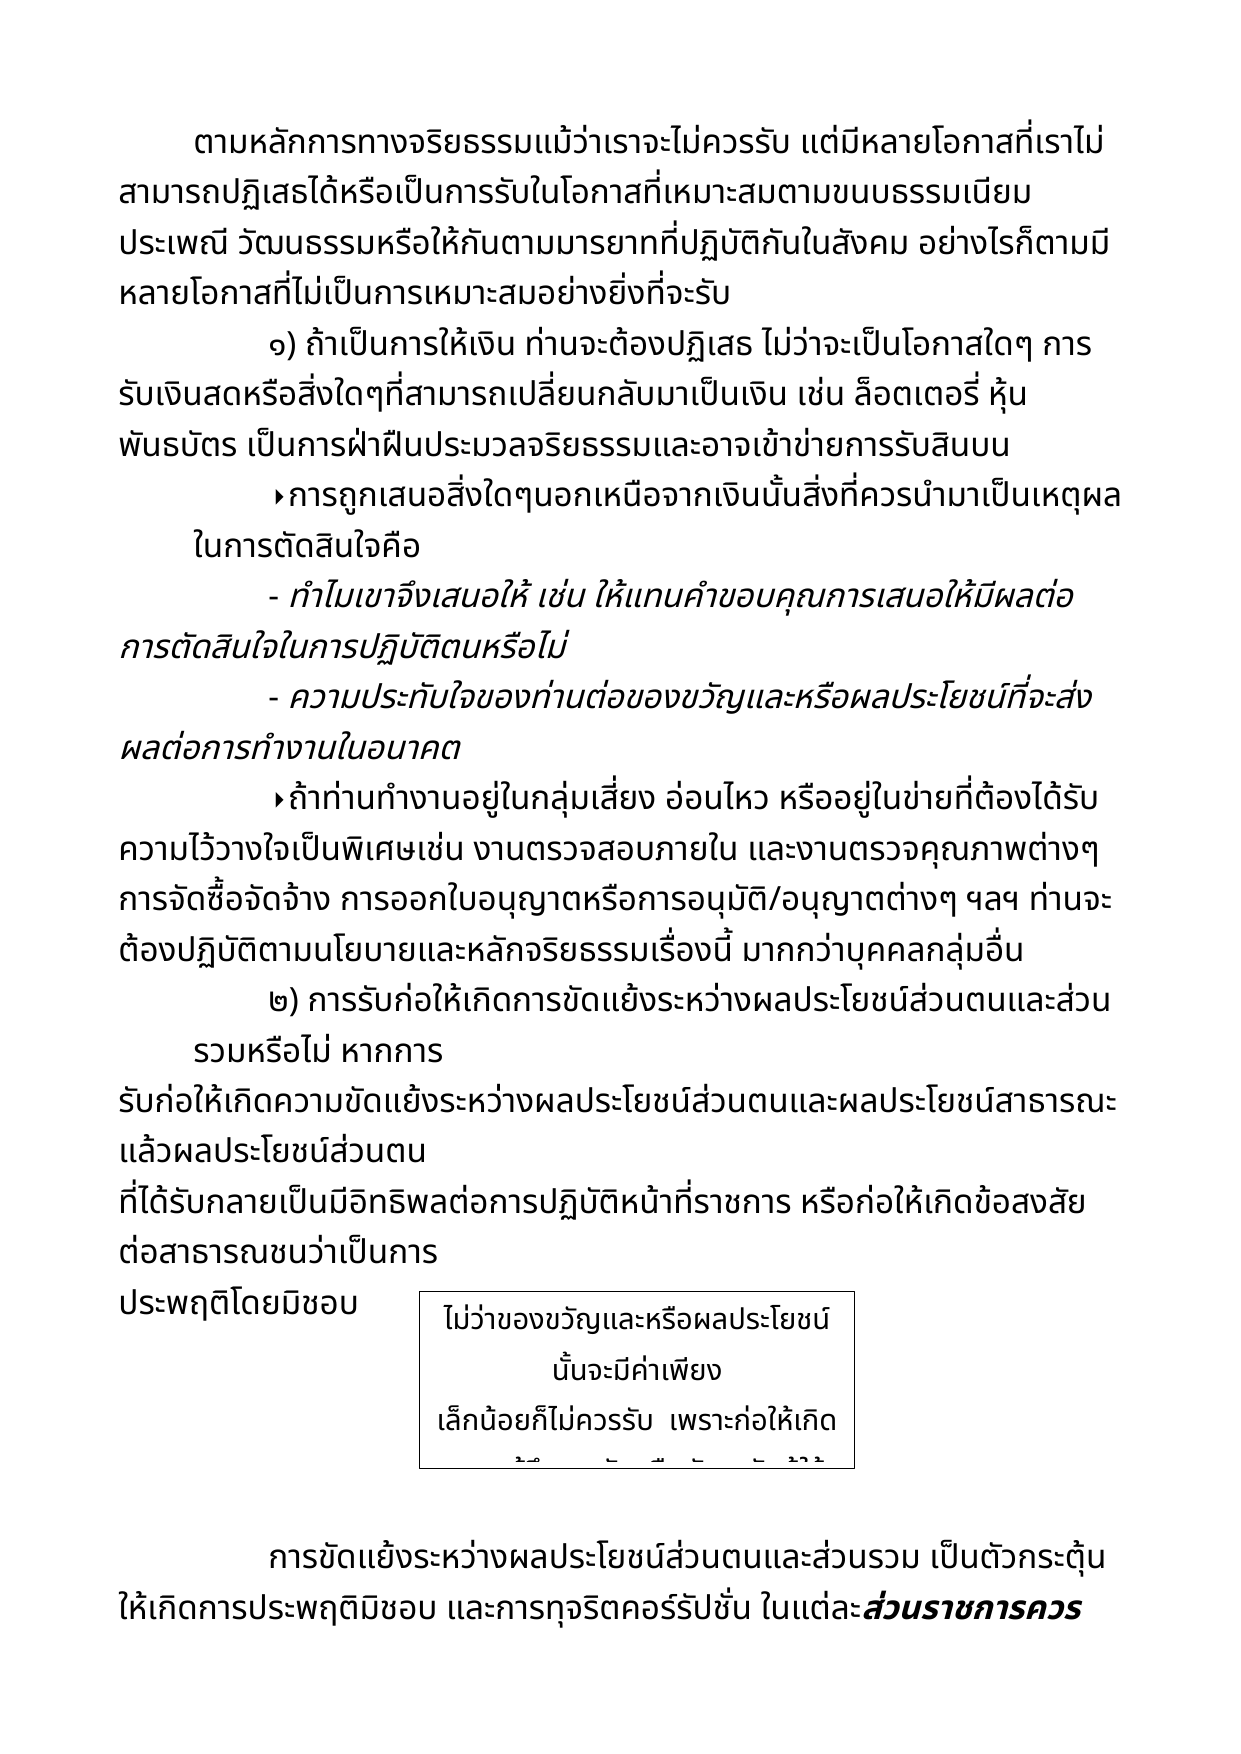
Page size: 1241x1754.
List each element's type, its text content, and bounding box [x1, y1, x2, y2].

text ตามหลักการทางจริยธรรมแม้ว่าเราจะไม่ควรรับ แต่มีหลายโอกาสที่เราไม่สามารถปฏิเสธได้หรือเป็นการรับในโอกาสที่เหมาะสมตามขนบธรรมเนียมประเพณี วัฒนธรรมหรือให้กันตามมารยาทที่ปฏิบัติกันในสังคม อย่างไรก็ตามมีหลายโอกาสที่ไม่เป็นการเหมาะสมอย่างยิ่งที่จะรับ [118, 118, 1122, 320]
text ๒) การรับก่อให้เกิดการขัดแย้งระหว่างผลประโยชน์ส่วนตนและส่วนรวมหรือไม่ หากการ [193, 976, 1122, 1077]
text รับก่อให้เกิดความขัดแย้งระหว่างผลประโยชน์ส่วนตนและผลประโยชน์สาธารณะ แล้วผลประโยชน์ส่วนตน [118, 1077, 1122, 1178]
text - ทำไมเขาจึงเสนอให้ เช่น ให้แทนคำขอบคุณการเสนอให้มีผลต่อการตัดสินใจในการปฏิบัติตนหรือไม่ [118, 572, 1122, 673]
text การถูกเสนอสิ่งใดๆนอกเหนือจากเงินนั้นสิ่งที่ควรนำมาเป็นเหตุผลในการตัดสินใจคือ [193, 471, 1122, 572]
text - ความประทับใจของท่านต่อของขวัญและหรือผลประโยชน์ที่จะส่งผลต่อการทำงานในอนาคต [118, 673, 1122, 774]
text ถ้าท่านทำงานอยู่ในกลุ่มเสี่ยง อ่อนไหว หรืออยู่ในข่ายที่ต้องได้รับความไว้วางใจเป็นพิเศษเช่น งานตรวจสอบภายใน และงานตรวจคุณภาพต่างๆ การจัดซื้อจัดจ้าง การออกใบอนุญาตหรือการอนุมัติ/อนุญาตต่างๆ ฯลฯ ท่านจะต้องปฏิบัติตามนโยบายและหลักจริยธรรมเรื่องนี้ มากกว่าบุคคลกลุ่มอื่น [118, 774, 1122, 976]
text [118, 1533, 1122, 1634]
text ประพฤติโดยมิชอบ [118, 1279, 1122, 1329]
text ที่ได้รับกลายเป็นมีอิทธิพลต่อการปฏิบัติหน้าที่ราชการ หรือก่อให้เกิดข้อสงสัยต่อสาธารณชนว่าเป็นการ [118, 1178, 1122, 1279]
text ๑) ถ้าเป็นการให้เงิน ท่านจะต้องปฏิเสธ ไม่ว่าจะเป็นโอกาสใดๆ การรับเงินสดหรือสิ่งใดๆที่สามารถเปลี่ยนกลับมาเป็นเงิน เช่น ล็อตเตอรี่ หุ้น พันธบัตร เป็นการฝ่าฝืนประมวลจริยธรรมและอาจเข้าข่ายการรับสินบน [118, 320, 1122, 471]
